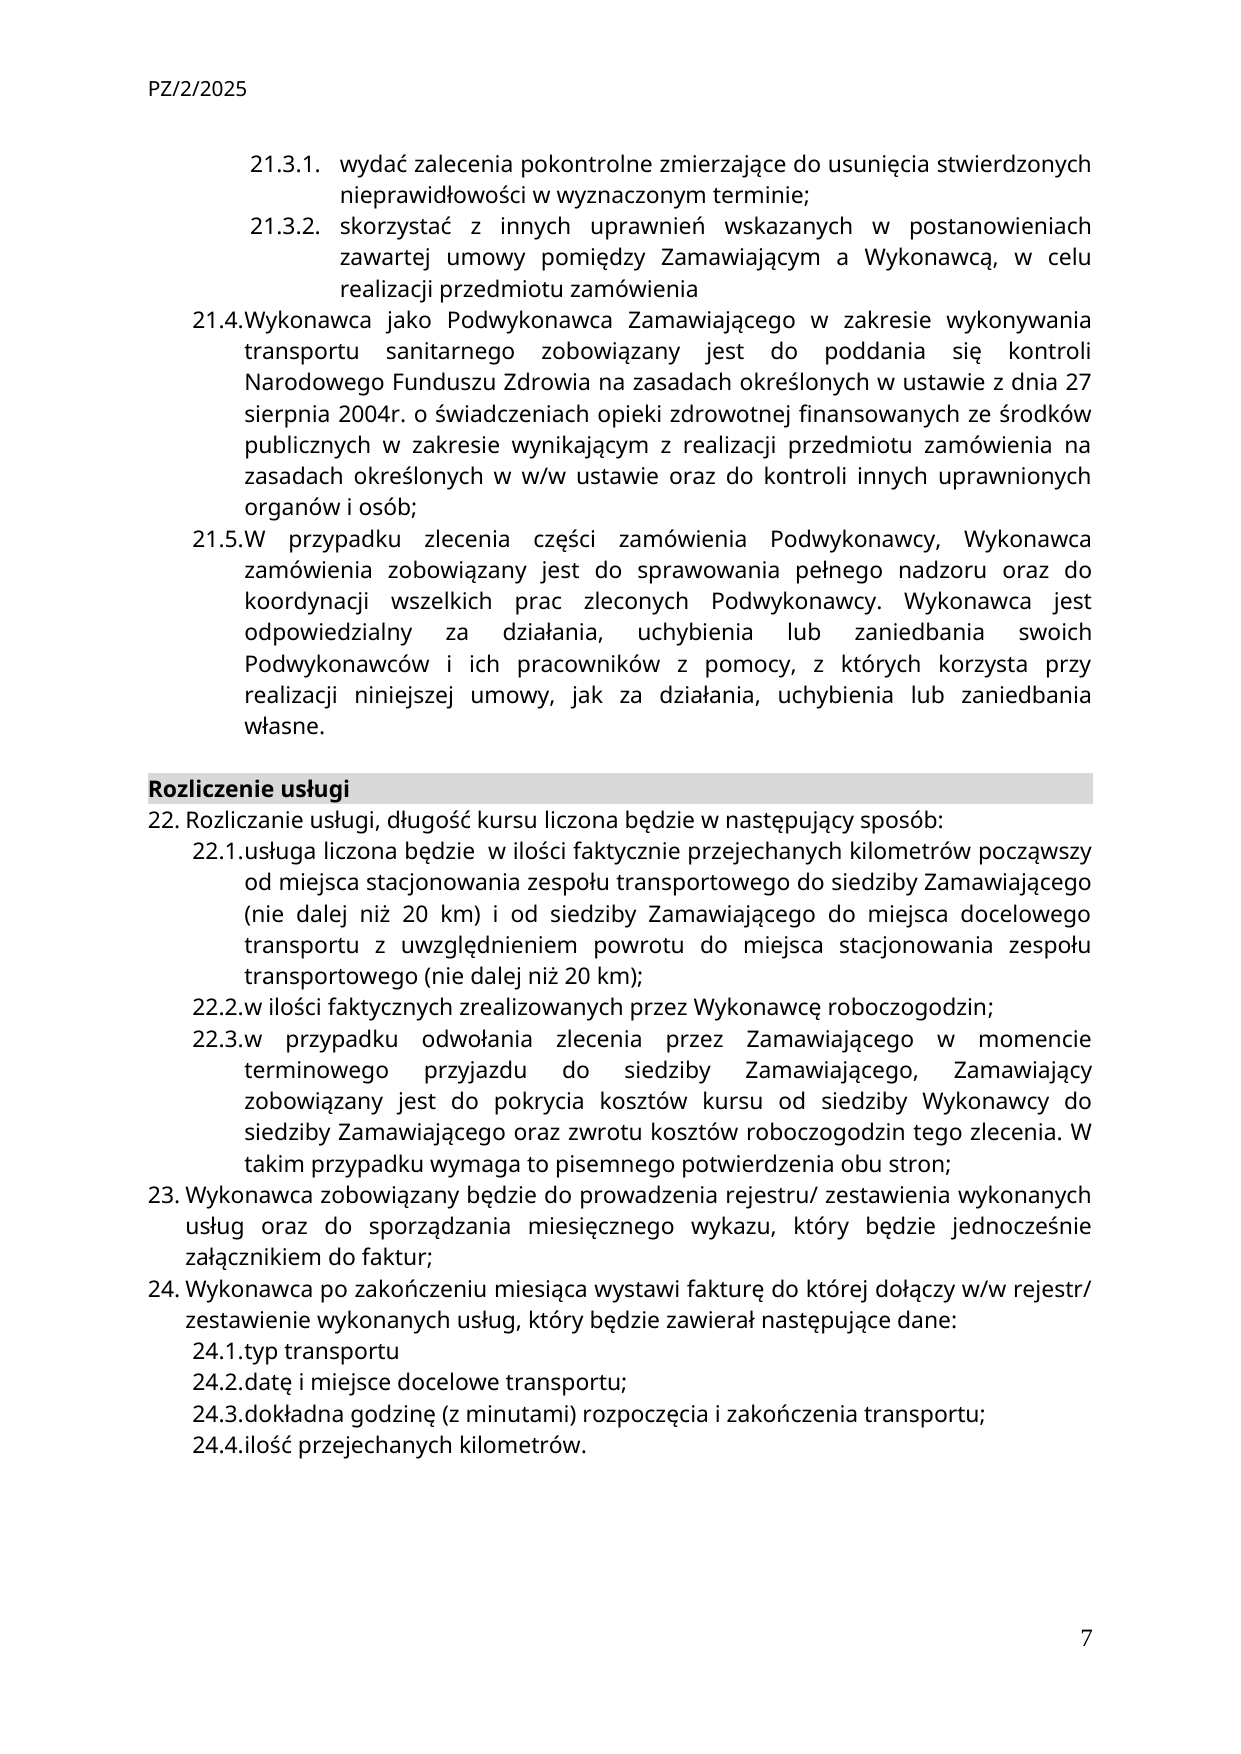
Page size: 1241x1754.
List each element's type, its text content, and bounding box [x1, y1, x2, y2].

text Rozliczenie usługi [148, 773, 1093, 804]
list W przypadku zlecenia części zamówienia Podwykonawcy, Wykonawca zamówienia zobowiązany jest do sprawowania pełnego nadzoru oraz do koordynacji wszelkich prac zleconych Podwykonawcy. Wykonawca jest odpowiedzialny za działania, uchybienia lub zaniedbania swoich Podwykonawców i ich pracowników z pomocy, z których korzysta przy realizacji niniejszej umowy, jak za działania, uchybienia lub zaniedbania własne. [192, 523, 1093, 741]
list usługa liczona będzie w ilości faktycznie przejechanych kilometrów począwszy od miejsca stacjonowania zespołu transportowego do siedziby Zamawiającego (nie dalej niż 20 km) i od siedziby Zamawiającego do miejsca docelowego transportu z uwzględnieniem powrotu do miejsca stacjonowania zespołu transportowego (nie dalej niż 20 km); [192, 835, 1093, 991]
list Rozliczanie usługi, długość kursu liczona będzie w następujący sposób: [148, 804, 1093, 835]
list w przypadku odwołania zlecenia przez Zamawiającego w momencie terminowego przyjazdu do siedziby Zamawiającego, Zamawiający zobowiązany jest do pokrycia kosztów kursu od siedziby Wykonawcy do siedziby Zamawiającego oraz zwrotu kosztów roboczogodzin tego zlecenia. W takim przypadku wymaga to pisemnego potwierdzenia obu stron; [192, 1023, 1093, 1179]
list ilość przejechanych kilometrów. [192, 1429, 1093, 1460]
list w ilości faktycznych zrealizowanych przez Wykonawcę roboczogodzin; [192, 991, 1093, 1023]
list Wykonawca po zakończeniu miesiąca wystawi fakturę do której dołączy w/w rejestr/ zestawienie wykonanych usług, który będzie zawierał następujące dane: [148, 1273, 1093, 1335]
list skorzystać z innych uprawnień wskazanych w postanowieniach zawartej umowy pomiędzy Zamawiającym a Wykonawcą, w celu realizacji przedmiotu zamówienia [250, 210, 1093, 304]
list datę i miejsce docelowe transportu; [192, 1366, 1093, 1398]
list dokładna godzinę (z minutami) rozpoczęcia i zakończenia transportu; [192, 1398, 1093, 1429]
list wydać zalecenia pokontrolne zmierzające do usunięcia stwierdzonych nieprawidłowości w wyznaczonym terminie; [250, 148, 1093, 210]
list Wykonawca jako Podwykonawca Zamawiającego w zakresie wykonywania transportu sanitarnego zobowiązany jest do poddania się kontroli Narodowego Funduszu Zdrowia na zasadach określonych w ustawie z dnia 27 sierpnia 2004r. o świadczeniach opieki zdrowotnej finansowanych ze środków publicznych w zakresie wynikającym z realizacji przedmiotu zamówienia na zasadach określonych w w/w ustawie oraz do kontroli innych uprawnionych organów i osób; [192, 304, 1093, 523]
list typ transportu [192, 1335, 1093, 1366]
list Wykonawca zobowiązany będzie do prowadzenia rejestru/ zestawienia wykonanych usług oraz do sporządzania miesięcznego wykazu, który będzie jednocześnie załącznikiem do faktur; [148, 1179, 1093, 1273]
